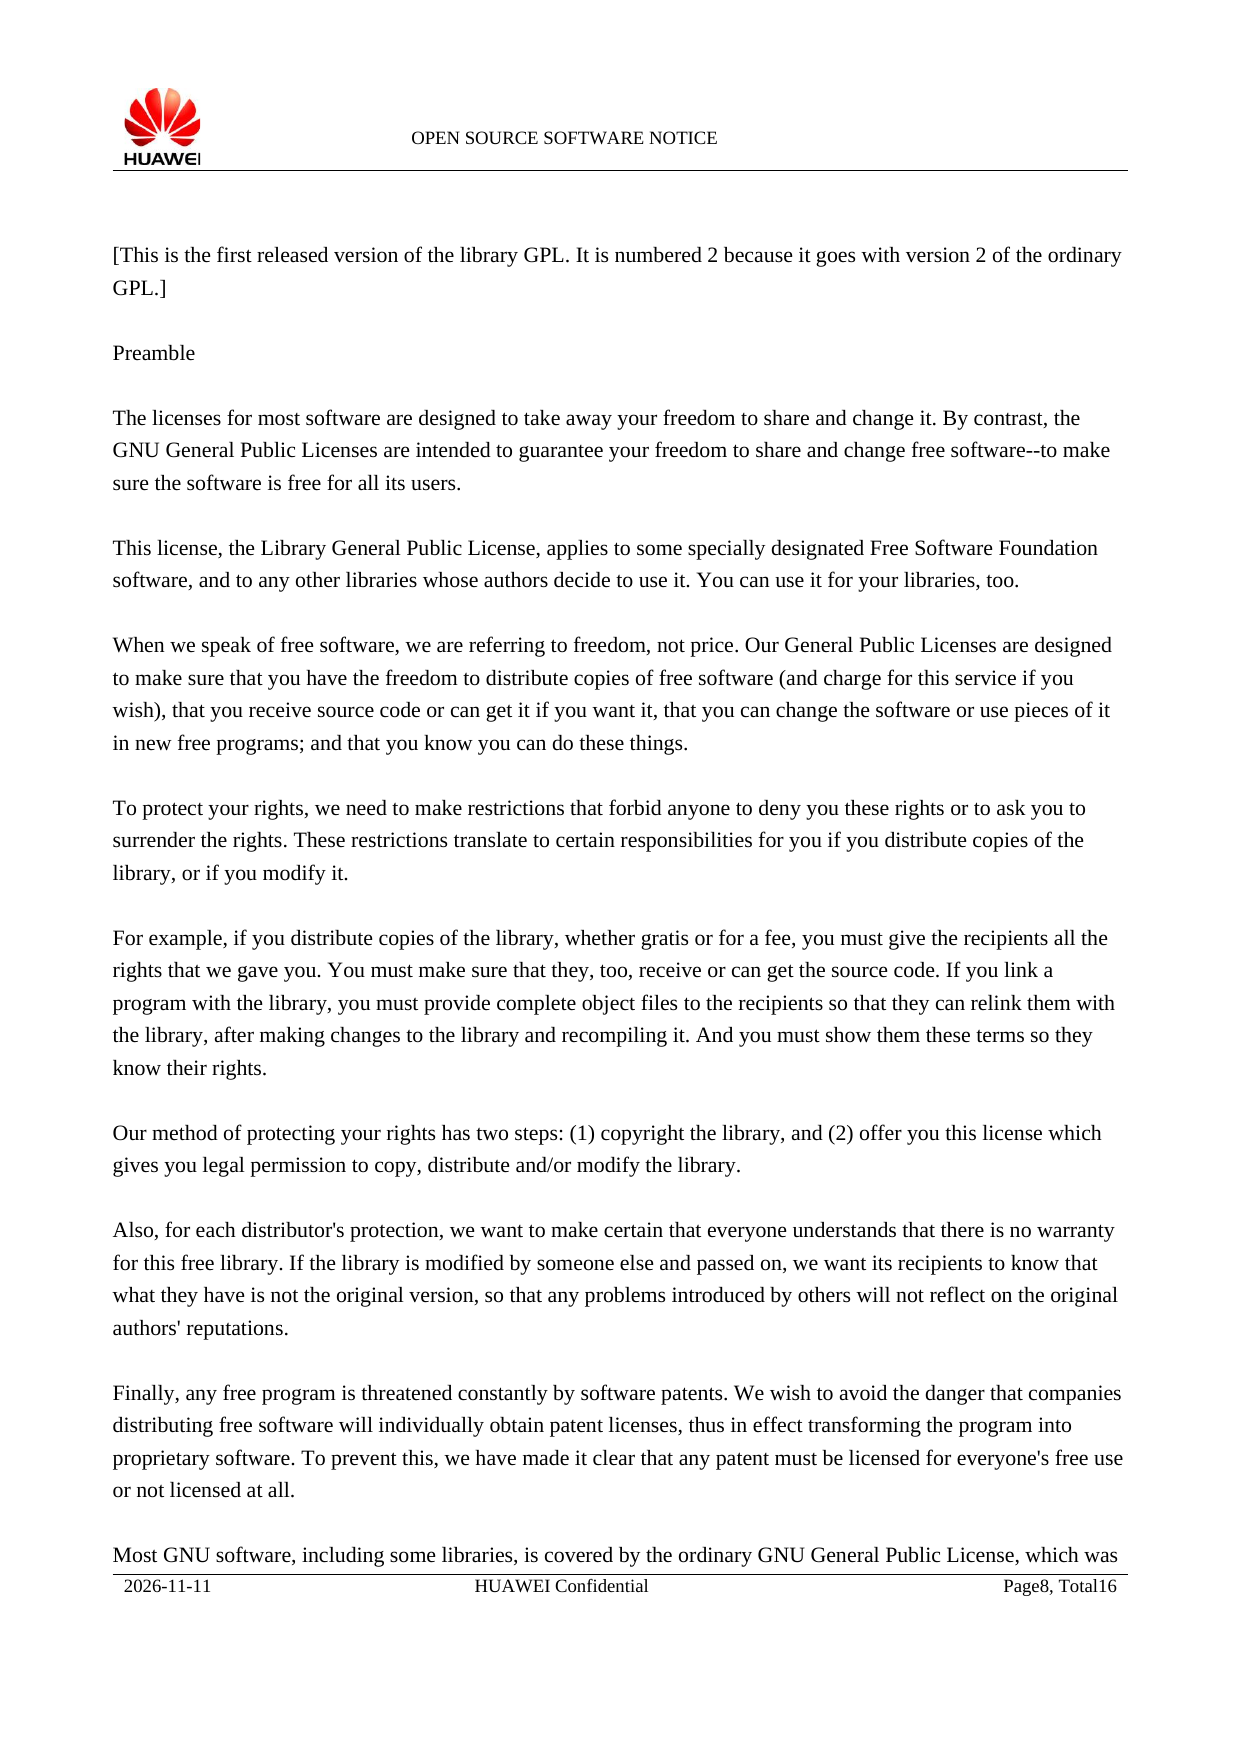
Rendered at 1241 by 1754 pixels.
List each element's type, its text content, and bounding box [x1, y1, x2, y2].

picture [124, 88, 201, 165]
